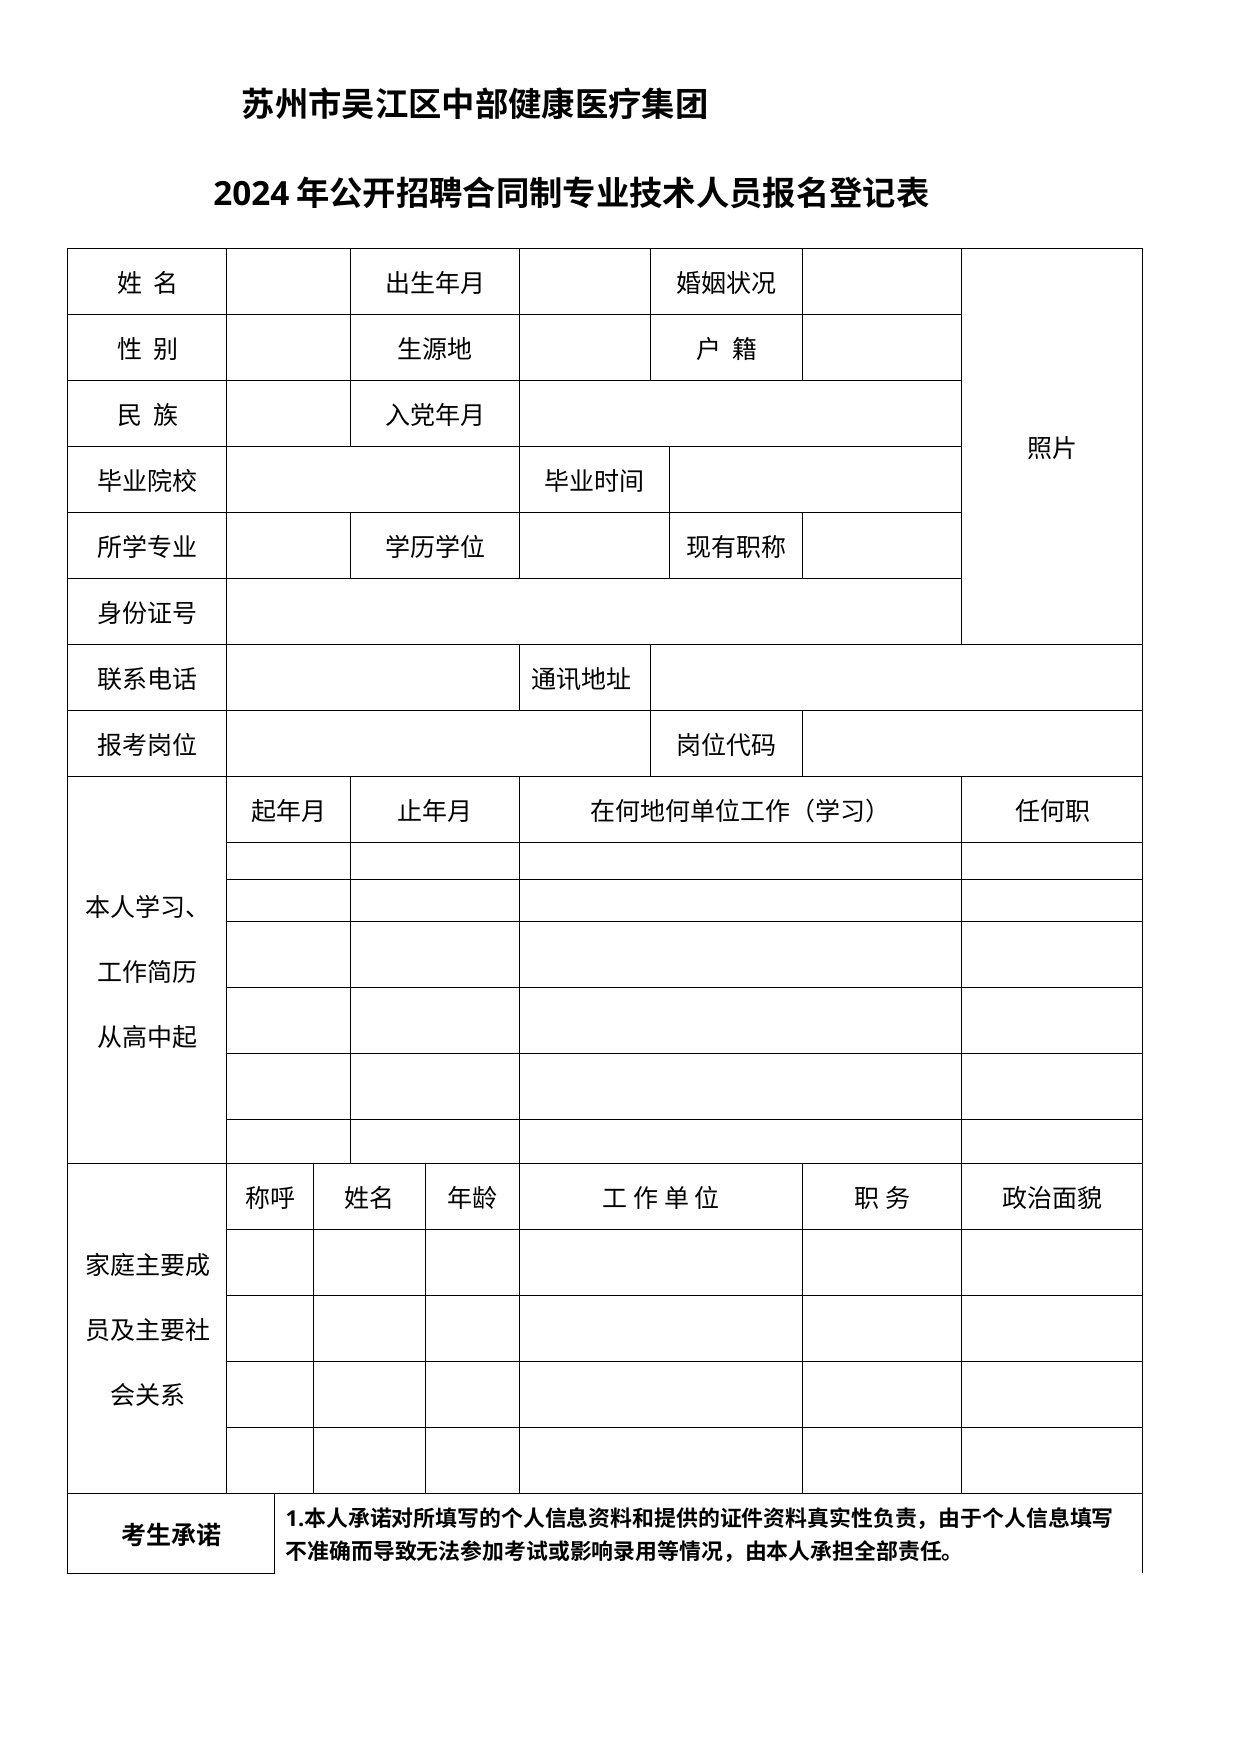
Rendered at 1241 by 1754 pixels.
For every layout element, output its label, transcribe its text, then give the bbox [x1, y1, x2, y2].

table_cell [351, 1120, 519, 1163]
table_cell [314, 1428, 425, 1493]
table_cell 所学专业 [68, 513, 226, 578]
table_cell [520, 315, 650, 380]
table_cell [962, 1428, 1142, 1493]
text 苏州市吴江区中部健康医疗集团 [79, 69, 1053, 134]
table_header [227, 249, 350, 314]
table_cell [962, 922, 1142, 987]
table_cell 民 族 [68, 381, 226, 446]
table_header 姓 名 [68, 249, 226, 314]
table_cell [227, 1296, 313, 1361]
table_cell [351, 1054, 519, 1119]
table_cell 任何职 [962, 777, 1142, 842]
table_cell [227, 880, 350, 921]
table_cell [651, 645, 1142, 710]
table_cell [314, 1230, 425, 1295]
table_cell [962, 1230, 1142, 1295]
table_cell [227, 922, 350, 987]
table_cell [520, 1054, 961, 1119]
table_cell [227, 1120, 350, 1163]
table_cell 通讯地址 [520, 645, 650, 710]
table_header 出生年月 [351, 249, 519, 314]
table_cell [803, 513, 961, 578]
table_cell [803, 1362, 961, 1427]
table_header 照片 [962, 249, 1142, 644]
table_cell [227, 711, 650, 776]
table_cell [426, 1428, 519, 1493]
table_cell [227, 988, 350, 1053]
table_cell [351, 988, 519, 1053]
table_cell [803, 1428, 961, 1493]
table_cell [227, 381, 350, 446]
table_cell 联系电话 [68, 645, 226, 710]
table_cell [351, 880, 519, 921]
table_cell [520, 843, 961, 878]
table_cell 考生承诺 [68, 1494, 274, 1573]
table_cell [670, 447, 961, 512]
table_cell 身份证号 [68, 579, 226, 644]
table_cell [520, 381, 961, 446]
table_cell [803, 1296, 961, 1361]
table_cell [962, 1120, 1142, 1163]
table_cell [962, 1362, 1142, 1427]
text 2024年公开招聘合同制专业技术人员报名登记表 [79, 159, 1053, 224]
table_cell 户 籍 [651, 315, 802, 380]
table_cell 政治面貌 [962, 1164, 1142, 1229]
table_cell 学历学位 [351, 513, 519, 578]
table_cell 年龄 [426, 1164, 519, 1229]
table_cell [962, 880, 1142, 921]
table_cell 起年月 [227, 777, 350, 842]
table_cell 止年月 [351, 777, 519, 842]
table_cell [227, 315, 350, 380]
table_cell 工 作 单 位 [520, 1164, 802, 1229]
table_cell [227, 447, 519, 512]
table_cell [227, 1054, 350, 1119]
table_header [803, 249, 961, 314]
table_cell 现有职称 [670, 513, 802, 578]
table_cell [803, 315, 961, 380]
table_cell [520, 880, 961, 921]
table_cell 本人学习、工作简历 从高中起 [68, 777, 226, 1163]
table_cell 在何地何单位工作（学习） [520, 777, 961, 842]
table_cell [962, 988, 1142, 1053]
table_cell [520, 1230, 802, 1295]
table_cell 性 别 [68, 315, 226, 380]
table_cell [227, 1428, 313, 1493]
table_cell [520, 513, 669, 578]
table_cell [227, 843, 350, 878]
table_cell 毕业时间 [520, 447, 669, 512]
table_cell [803, 711, 1142, 776]
table_cell [520, 922, 961, 987]
table_cell [962, 1296, 1142, 1361]
table_cell [520, 1428, 802, 1493]
table_cell 生源地 [351, 315, 519, 380]
table_cell [227, 1362, 313, 1427]
table_cell 岗位代码 [651, 711, 802, 776]
table_cell 报考岗位 [68, 711, 226, 776]
table_cell 家庭主要成员及主要社会关系 [68, 1164, 226, 1493]
table_header [520, 249, 650, 314]
table_cell [351, 922, 519, 987]
table_cell [520, 1120, 961, 1163]
table_cell [426, 1362, 519, 1427]
table_cell [803, 1230, 961, 1295]
table_cell 毕业院校 [68, 447, 226, 512]
table_cell [962, 843, 1142, 878]
table_cell [227, 1230, 313, 1295]
table_cell [962, 1054, 1142, 1119]
table_cell [227, 579, 961, 644]
table_cell 称呼 [227, 1164, 313, 1229]
table_cell [520, 988, 961, 1053]
table_cell [227, 513, 350, 578]
table_cell [227, 645, 519, 710]
table_cell [351, 843, 519, 878]
table_cell 职 务 [803, 1164, 961, 1229]
table_cell 1.本人承诺对所填写的个人信息资料和提供的证件资料真实性负责，由于个人信息填写不准确而导致无法参加考试或影响录用等情况，由本人承担全部责任。 [275, 1494, 1142, 1573]
table_cell [520, 1296, 802, 1361]
table_cell [520, 1362, 802, 1427]
table_cell 姓名 [314, 1164, 425, 1229]
table_cell [426, 1296, 519, 1361]
table_cell [314, 1296, 425, 1361]
table_header 婚姻状况 [651, 249, 802, 314]
table_cell [314, 1362, 425, 1427]
table_cell [426, 1230, 519, 1295]
table_cell 入党年月 [351, 381, 519, 446]
